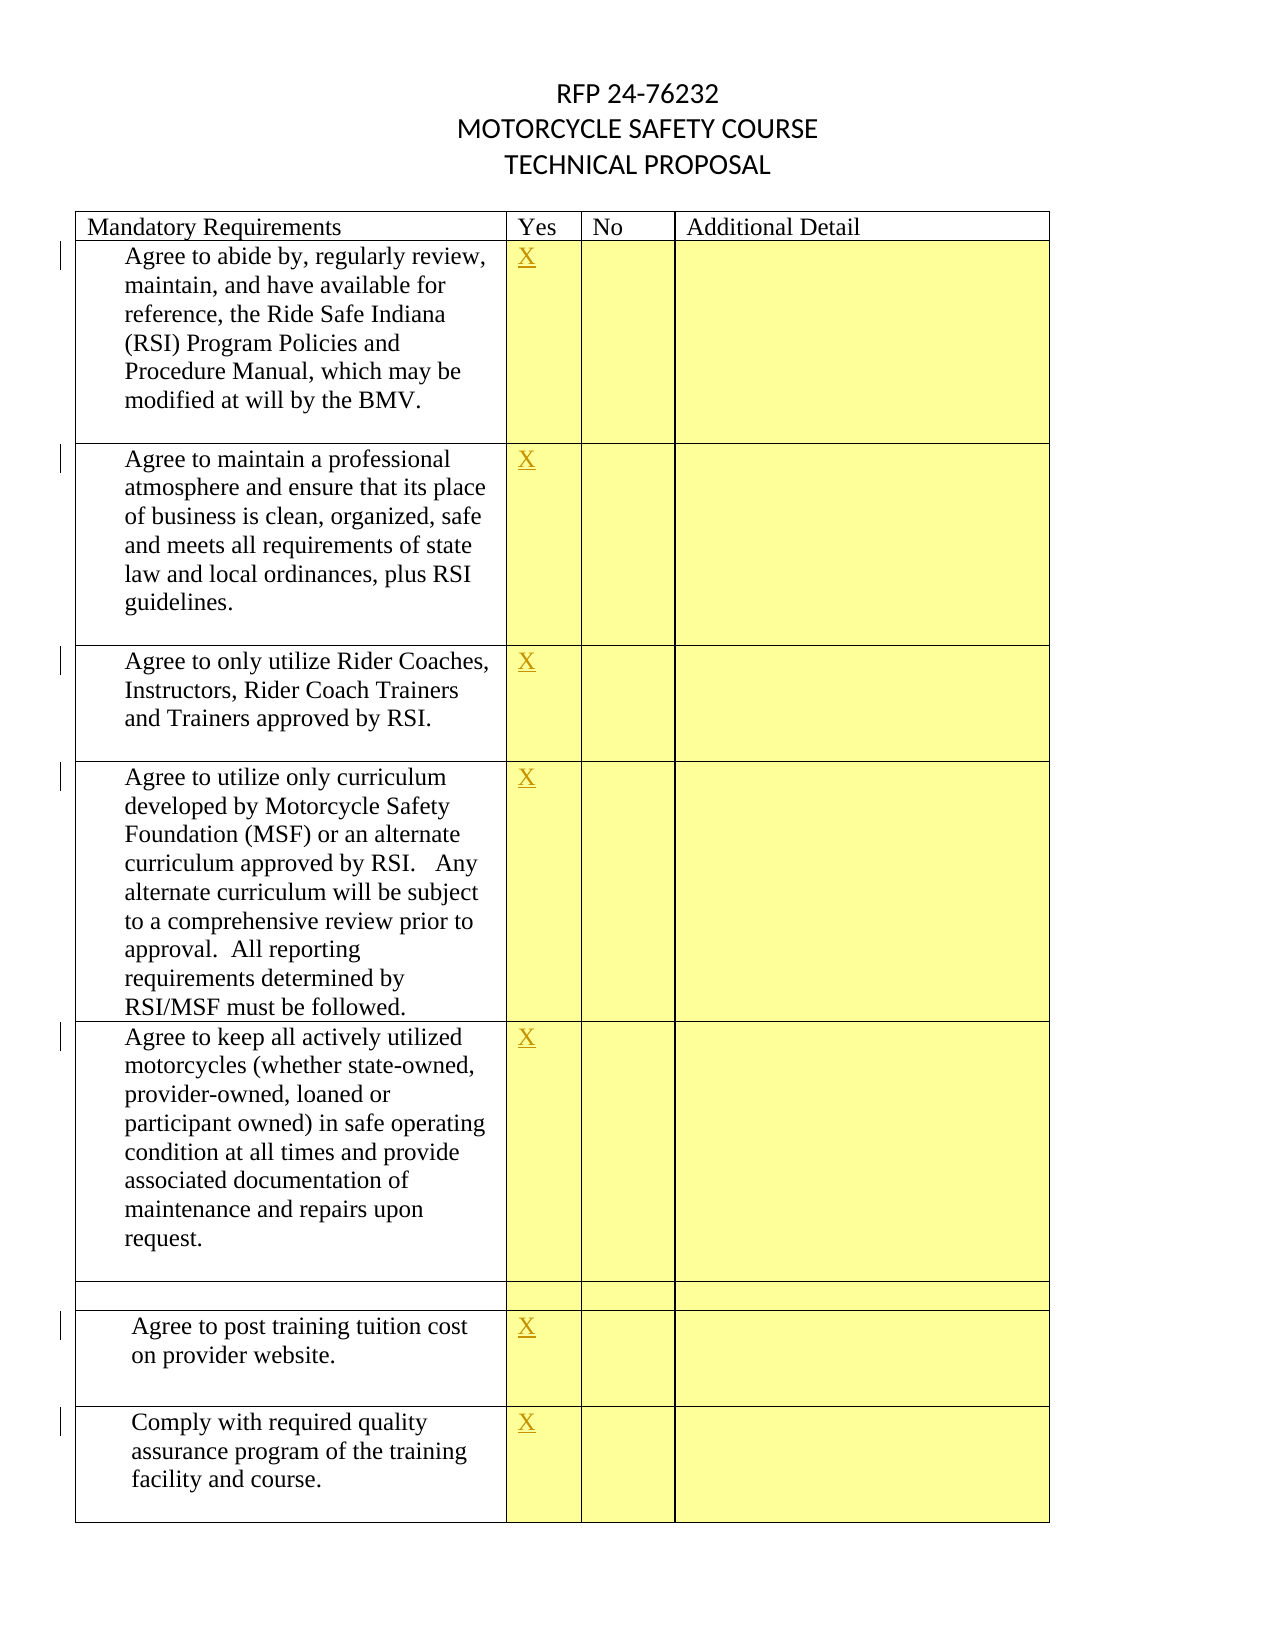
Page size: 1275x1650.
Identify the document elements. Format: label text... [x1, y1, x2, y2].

table_cell [676, 762, 1049, 1021]
table_header Yes [507, 212, 581, 240]
table_cell [676, 646, 1049, 761]
table_cell Comply with required quality assurance program of the training facility and course. [76, 1407, 506, 1522]
table_cell [676, 241, 1049, 443]
table_cell [507, 762, 581, 1021]
table_header Mandatory Requirements [76, 212, 506, 240]
table_cell [507, 1311, 581, 1406]
table_header No [582, 212, 674, 240]
table_cell [507, 1282, 581, 1310]
table_cell [507, 1407, 581, 1522]
table_cell [582, 444, 674, 645]
table_cell Agree to only utilize Rider Coaches, Instructors, Rider Coach Trainers and Trainers approved by RSI. [76, 646, 506, 761]
table_cell [582, 646, 674, 761]
table_cell [582, 762, 674, 1021]
table_cell Agree to keep all actively utilized motorcycles (whether state-owned, provider-owned, loaned or participant owned) in safe operating condition at all times and provide associated documentation of maintenance and repairs upon request. [76, 1022, 506, 1281]
table_cell [76, 1282, 506, 1310]
table_cell [676, 1282, 1049, 1310]
table_header Additional Detail [676, 212, 1049, 240]
table_cell [582, 1407, 674, 1522]
table_cell [676, 1311, 1049, 1406]
table_cell Agree to post training tuition cost on provider website. [76, 1311, 506, 1406]
table_cell [507, 241, 581, 443]
table_cell Agree to utilize only curriculum developed by Motorcycle Safety Foundation (MSF) or an alternate curriculum approved by RSI. Any alternate curriculum will be subject to a comprehensive review prior to approval. All reporting requirements determined by RSI/MSF must be followed. [76, 762, 506, 1021]
table_cell [507, 444, 581, 645]
table_cell Agree to maintain a professional atmosphere and ensure that its place of business is clean, organized, safe and meets all requirements of state law and local ordinances, plus RSI guidelines. [76, 444, 506, 645]
table_cell [582, 1022, 674, 1281]
table_cell [507, 646, 581, 761]
table_cell [582, 241, 674, 443]
table_cell [676, 1407, 1049, 1522]
table_cell [676, 1022, 1049, 1281]
table_cell [582, 1282, 674, 1310]
table_cell [582, 1311, 674, 1406]
table_cell Agree to abide by, regularly review, maintain, and have available for reference, the Ride Safe Indiana (RSI) Program Policies and Procedure Manual, which may be modified at will by the BMV. [76, 241, 506, 443]
table_cell [507, 1022, 581, 1281]
table_cell [676, 444, 1049, 645]
